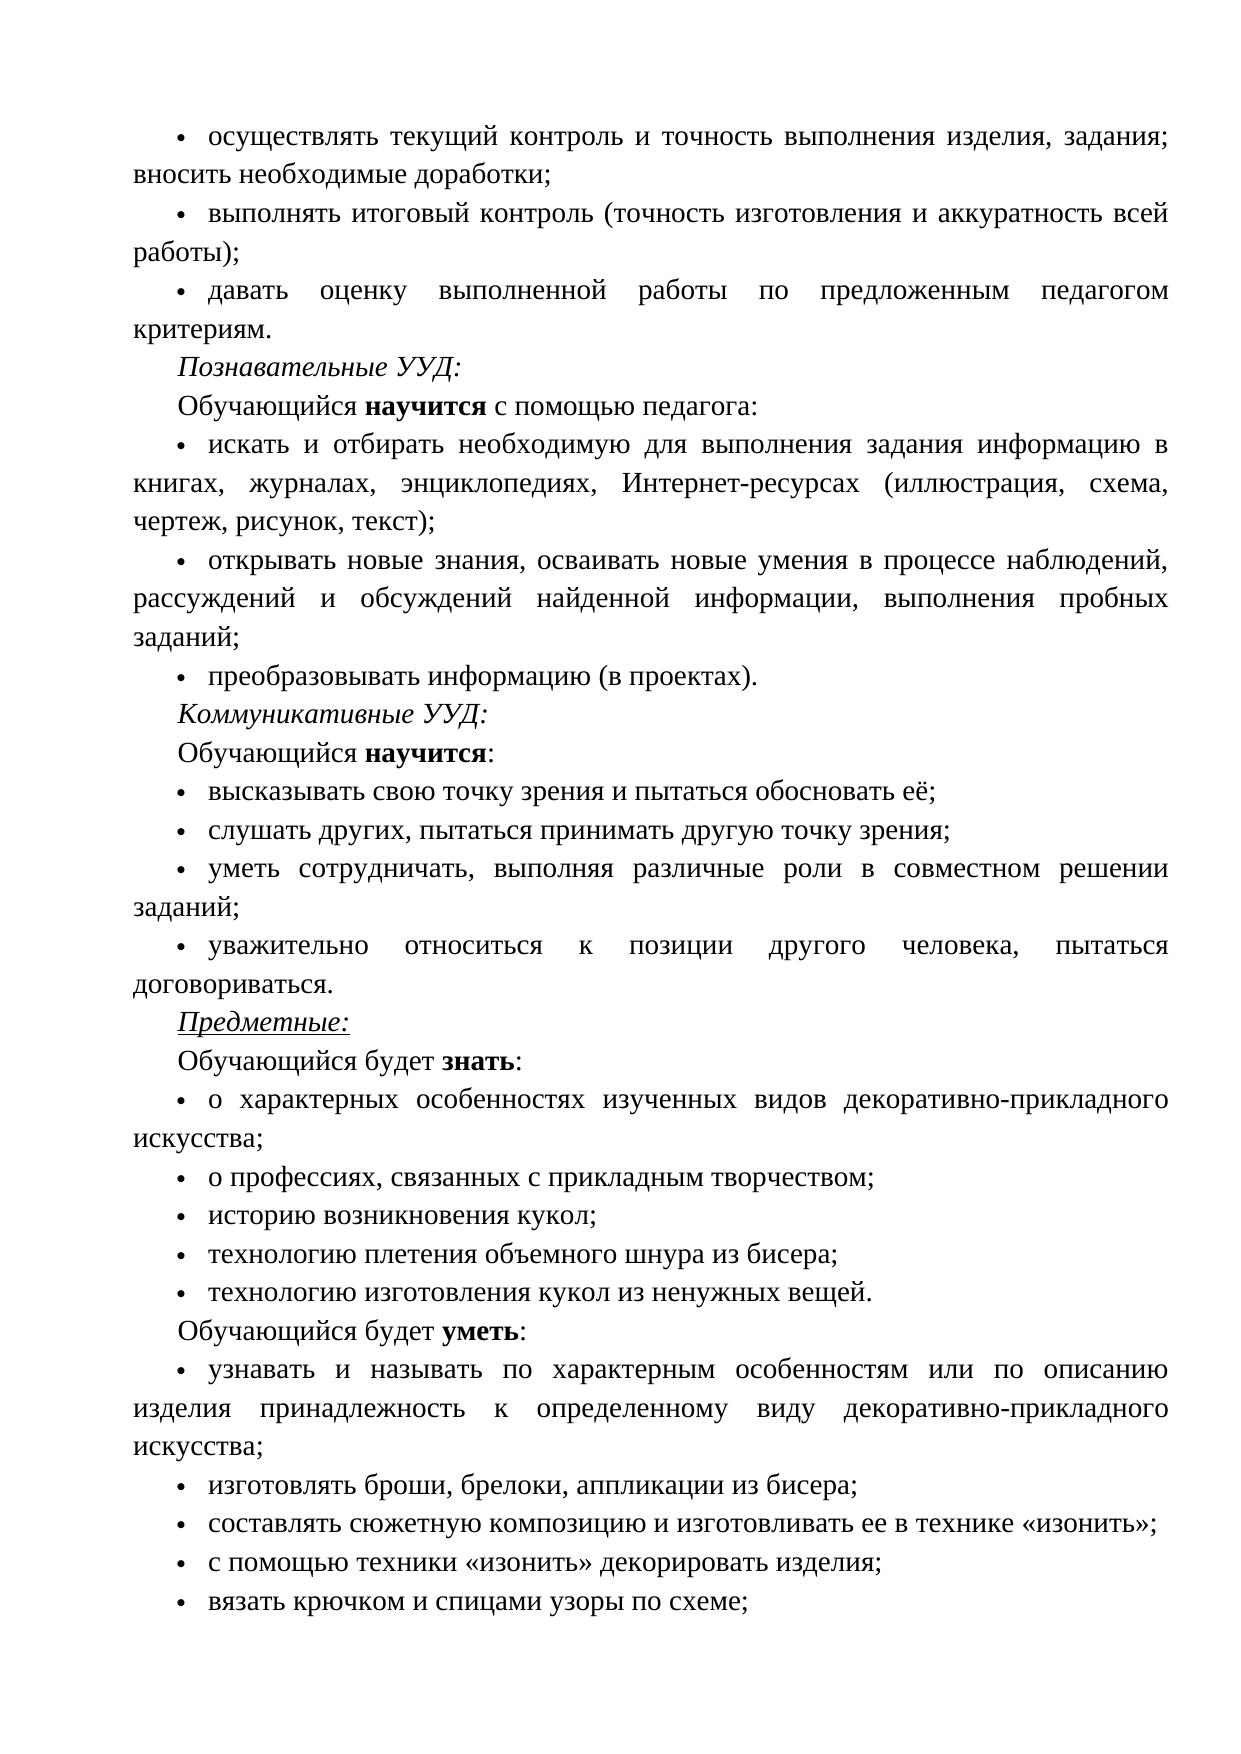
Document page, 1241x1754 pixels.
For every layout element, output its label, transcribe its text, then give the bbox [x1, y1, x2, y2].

list давать оценку выполненной работы по предложенным педагогом критериям. [133, 272, 1169, 344]
list уметь сотрудничать, выполняя различные роли в совместном решении заданий; [133, 850, 1169, 922]
list выполнять итоговый контроль (точность изготовления и аккуратность всей работы); [133, 195, 1169, 267]
list вязать крючком и спицами узоры по схеме; [133, 1583, 1169, 1616]
text Обучающийся научится с помощью педагога: [133, 388, 1169, 421]
list осуществлять текущий контроль и точность выполнения изделия, задания; вносить необходимые доработки; [133, 118, 1169, 190]
list высказывать свою точку зрения и пытаться обосновать её; [133, 773, 1169, 807]
list слушать других, пытаться принимать другую точку зрения; [133, 812, 1169, 845]
text Познавательные УУД: [133, 349, 1169, 383]
list узнавать и называть по характерным особенностям или по описанию изделия принадлежность к определенному виду декоративно-прикладного искусства; [133, 1351, 1169, 1462]
text Обучающийся научится: [133, 735, 1169, 768]
list технологию изготовления кукол из ненужных вещей. [133, 1274, 1169, 1308]
text Коммуникативные УУД: [133, 696, 1169, 730]
list с помощью техники «изонить» декорировать изделия; [133, 1544, 1169, 1578]
list технологию плетения объемного шнура из бисера; [133, 1236, 1169, 1269]
list уважительно относиться к позиции другого человека, пытаться договориваться. [133, 927, 1169, 999]
text Предметные: [133, 1004, 1169, 1038]
list составлять сюжетную композицию и изготовливать ее в технике «изонить»; [133, 1506, 1169, 1539]
list о характерных особенностях изученных видов декоративно-прикладного искусства; [133, 1082, 1169, 1154]
list искать и отбирать необходимую для выполнения задания информацию в книгах, журналах, энциклопедиях, Интернет-ресурсах (иллюстрация, схема, чертеж, рисунок, текст); [133, 426, 1169, 537]
list о профессиях, связанных с прикладным творчеством; [133, 1159, 1169, 1192]
text Обучающийся будет знать: [133, 1043, 1169, 1077]
list историю возникновения кукол; [133, 1197, 1169, 1231]
list преобразовывать информацию (в проектах). [133, 658, 1169, 691]
list изготовлять броши, брелоки, аппликации из бисера; [133, 1467, 1169, 1501]
list открывать новые знания, осваивать новые умения в процессе наблюдений, рассуждений и обсуждений найденной информации, выполнения пробных заданий; [133, 542, 1169, 653]
text Обучающийся будет уметь: [133, 1313, 1169, 1346]
